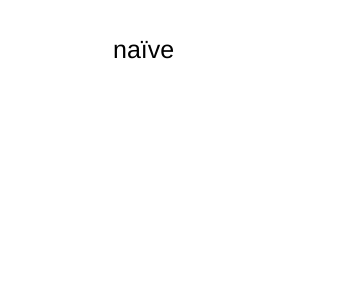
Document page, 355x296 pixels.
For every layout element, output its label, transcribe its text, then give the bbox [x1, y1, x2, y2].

text naïve [113, 35, 242, 64]
